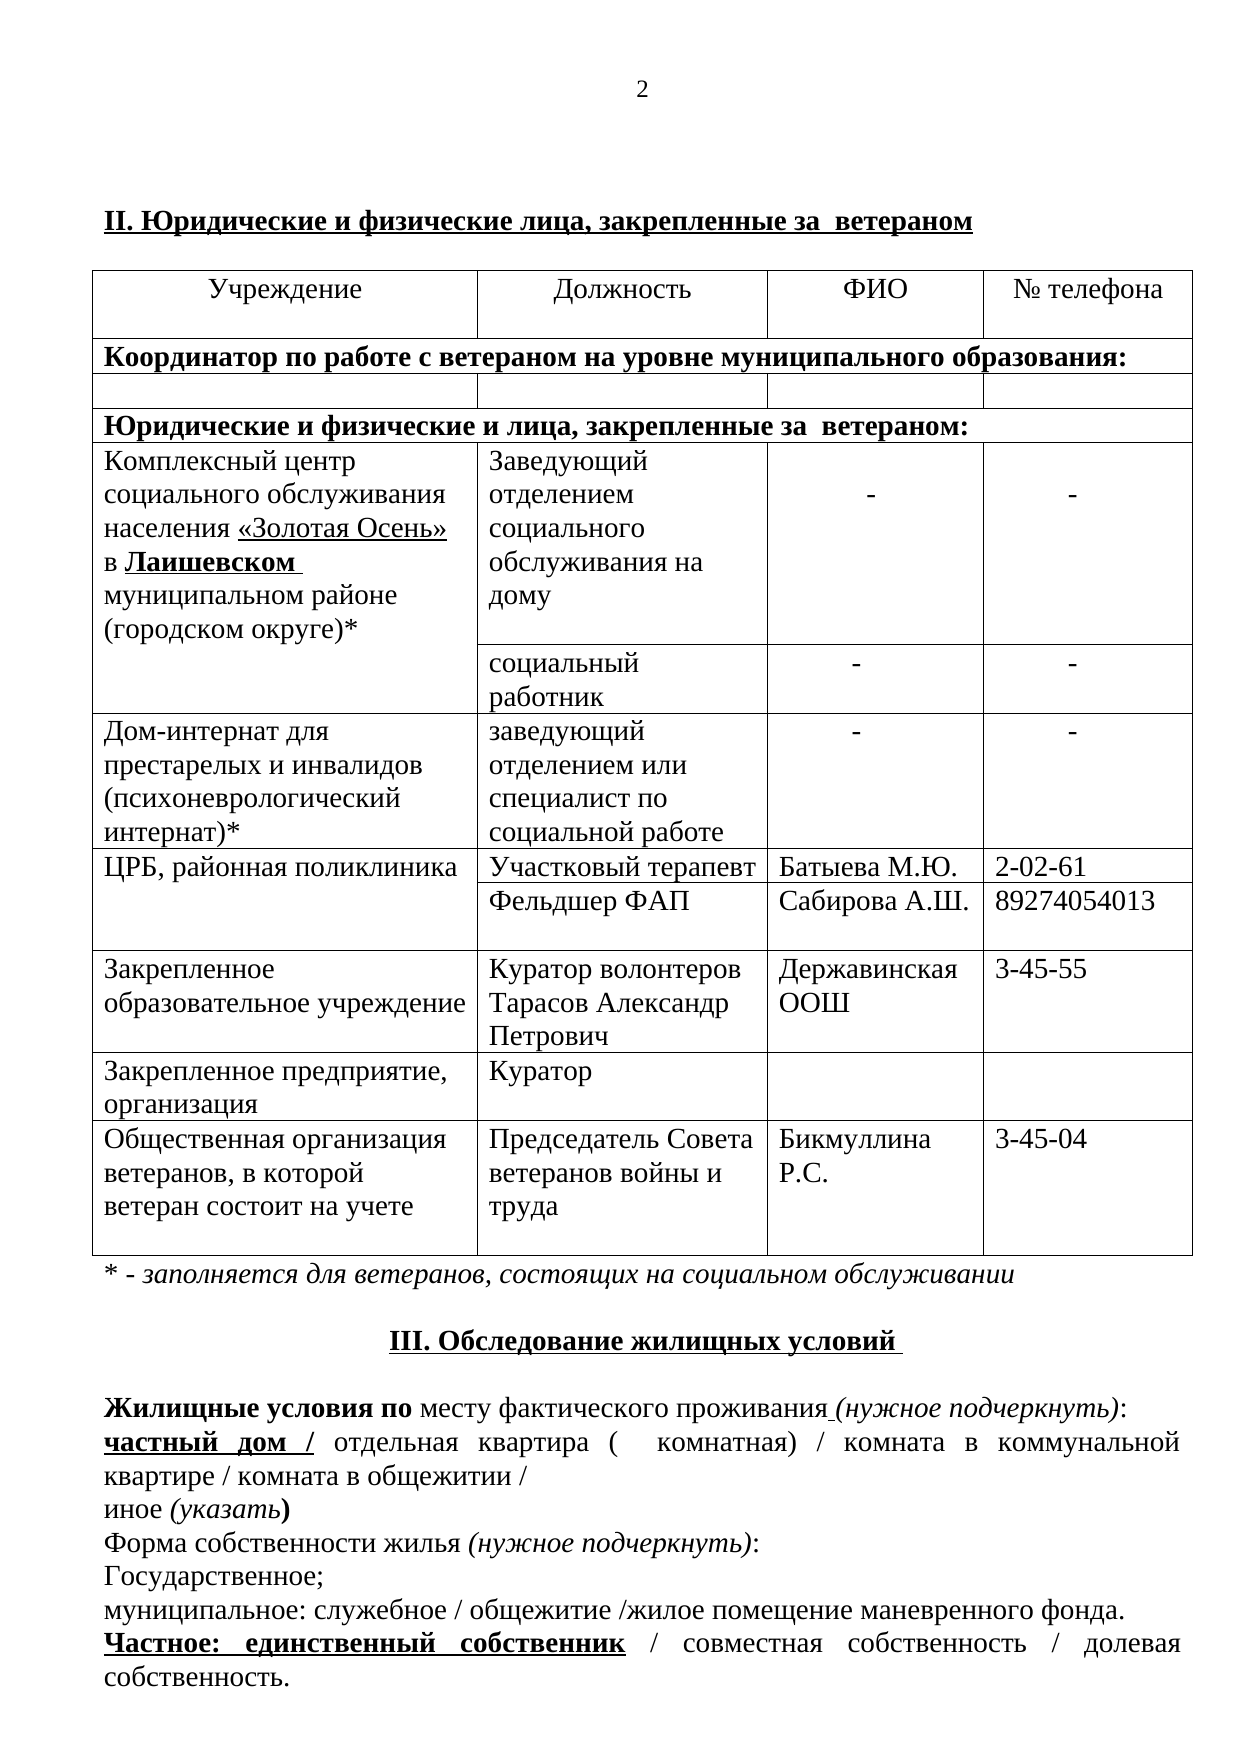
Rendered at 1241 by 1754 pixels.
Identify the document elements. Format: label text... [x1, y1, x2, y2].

table_cell Державинская ООШ [768, 951, 983, 1052]
table_cell Комплексный центр социального обслуживания населения «Золотая Осень» в Лаишевском муниципальном районе (городском округе)* [93, 443, 477, 644]
text иное (указать) [103, 1491, 1181, 1525]
table_cell Участковый терапевт [478, 849, 767, 882]
table_header № телефона [984, 271, 1192, 338]
table_cell Заведующий отделением социального обслуживания на дому [478, 443, 767, 644]
table_cell 2-02-61 [984, 849, 1192, 882]
text II. Юридические и физические лица, закрепленные за ветераном [103, 203, 1181, 237]
table_header ФИО [768, 271, 983, 338]
table_cell [478, 374, 767, 407]
table_cell заведующий отделением или специалист по социальной работе [478, 714, 767, 848]
table_cell Бикмуллина Р.С. [768, 1121, 983, 1255]
table_cell - [768, 714, 983, 848]
table_cell Куратор волонтеров Тарасов Александр Петрович [478, 951, 767, 1052]
table_cell [93, 882, 477, 950]
table_cell [984, 1053, 1192, 1120]
table_cell - [768, 443, 983, 644]
table_cell Фельдшер ФАП [478, 883, 767, 950]
table_cell - [984, 645, 1192, 712]
table_cell Батыева М.Ю. [768, 849, 983, 882]
text Государственное; [103, 1558, 1181, 1592]
table_cell [768, 374, 983, 407]
table_cell Дом-интернат для престарелых и инвалидов (психоневрологический интернат)* [93, 714, 477, 848]
table_cell Координатор по работе с ветераном на уровне муниципального образования: [93, 339, 1192, 373]
table_cell - [984, 714, 1192, 848]
text муниципальное: служебное / общежитие /жилое помещение маневренного фонда. [103, 1592, 1181, 1625]
table_cell социальный работник [478, 645, 767, 712]
table_cell 3-45-04 [984, 1121, 1192, 1255]
text III. Обследование жилищных условий [103, 1323, 1181, 1357]
table_cell [93, 644, 477, 712]
table_cell - [984, 443, 1192, 644]
table_header Учреждение [93, 271, 477, 338]
table_cell ЦРБ, районная поликлиника [93, 849, 477, 882]
table_cell Куратор [478, 1053, 767, 1120]
text Жилищные условия по месту фактического проживания (нужное подчеркнуть): [103, 1391, 1181, 1424]
table_cell [93, 374, 477, 407]
table_cell Председатель Совета ветеранов войны и труда [478, 1121, 767, 1255]
table_cell Закрепленное предприятие, организация [93, 1053, 477, 1120]
table_cell Сабирова А.Ш. [768, 883, 983, 950]
table_cell Закрепленное образовательное учреждение [93, 951, 477, 1052]
table_cell - [768, 645, 983, 712]
table_cell Общественная организация ветеранов, в которой ветеран состоит на учете [93, 1121, 477, 1255]
text Форма собственности жилья (нужное подчеркнуть): [103, 1525, 1181, 1558]
text частный дом / отдельная квартира ( комнатная) / комната в коммунальной квартире / комната в общежитии / [103, 1424, 1181, 1491]
table_cell Юридические и физические и лица, закрепленные за ветераном: [93, 409, 1192, 442]
table_cell 89274054013 [984, 883, 1192, 950]
table_cell [984, 374, 1192, 407]
text Частное: единственный собственник / совместная собственность / долевая собственность. [103, 1625, 1181, 1692]
table_cell 3-45-55 [984, 951, 1192, 1052]
table_cell [768, 1053, 983, 1120]
text * - заполняется для ветеранов, состоящих на социальном обслуживании [103, 1256, 1181, 1290]
table_header Должность [478, 271, 767, 338]
